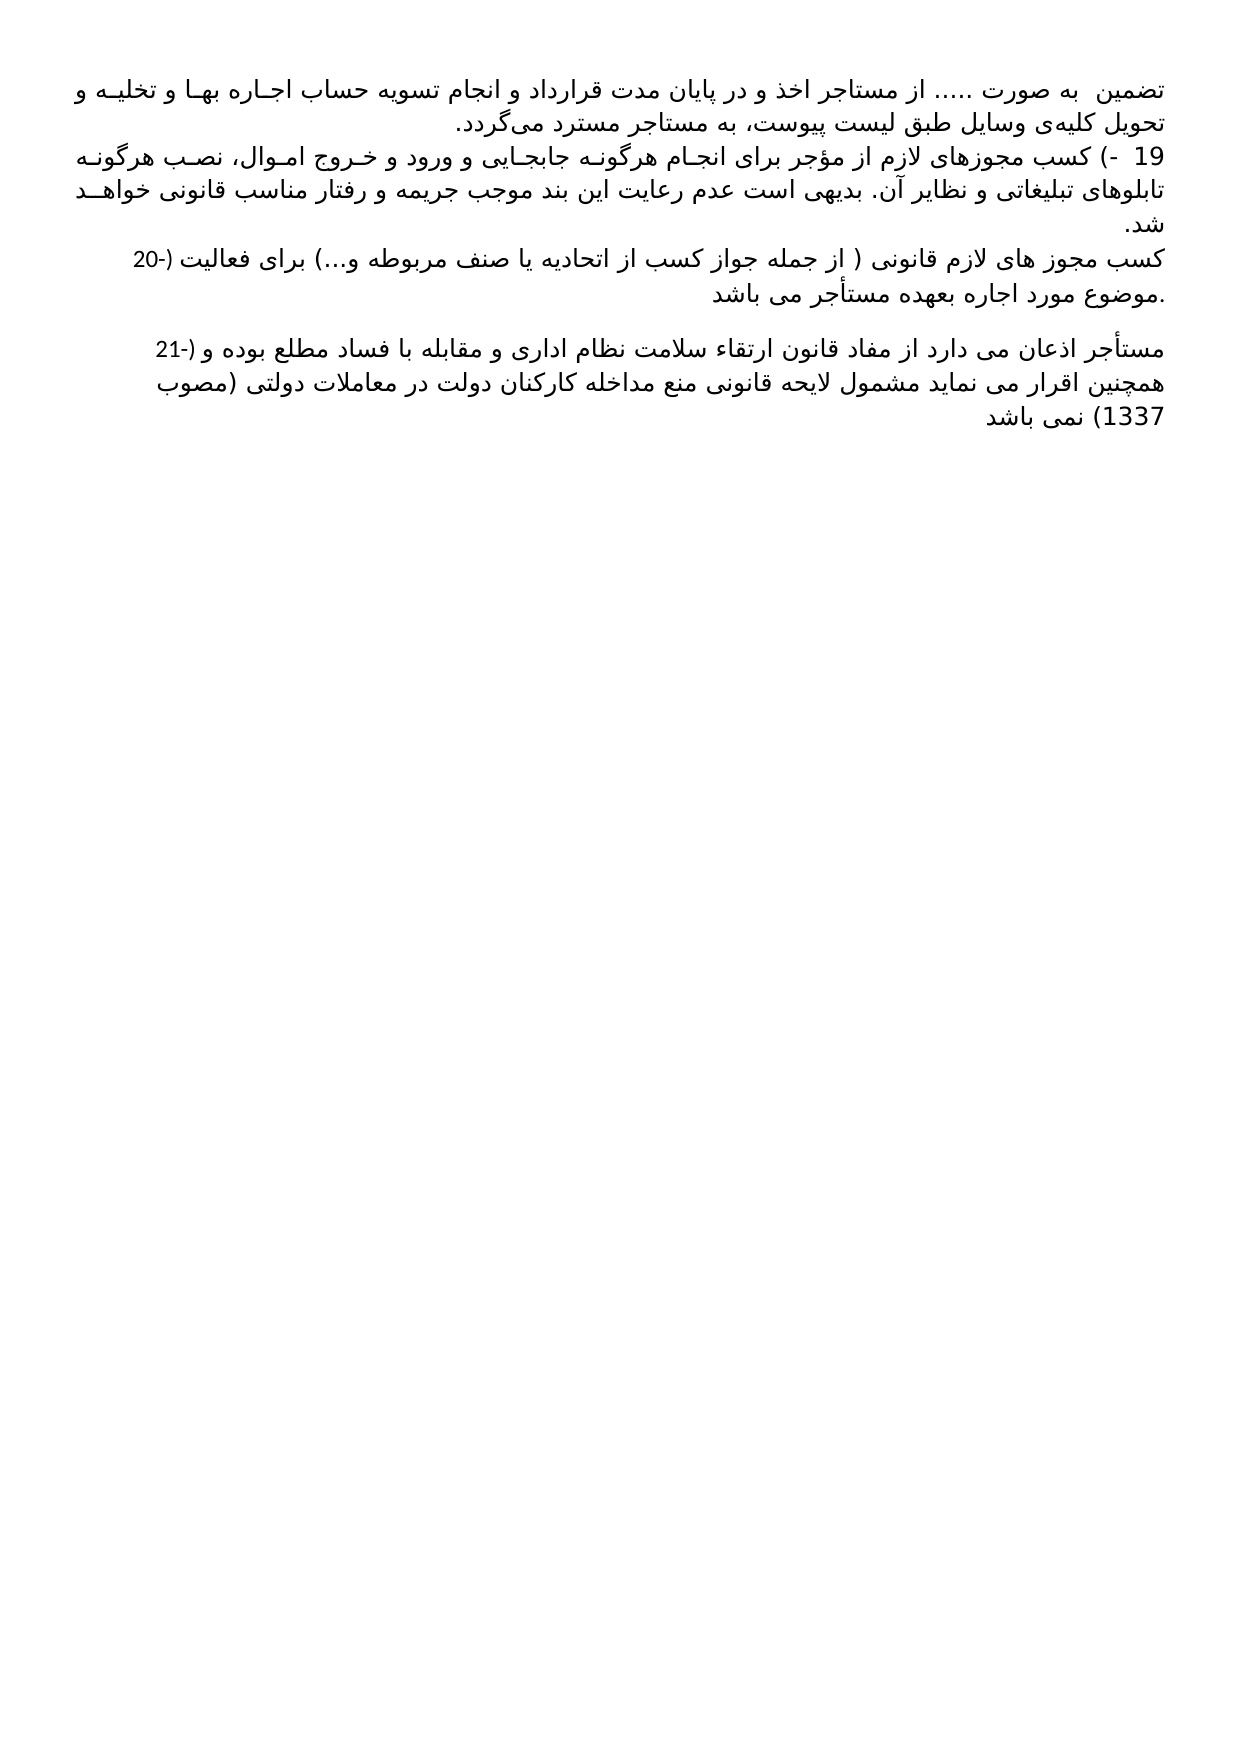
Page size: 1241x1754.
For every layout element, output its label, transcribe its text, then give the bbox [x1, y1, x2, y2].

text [75, 75, 1165, 138]
text 20-) کسب مجوز های لازم قانونی ( از جمله جواز کسب از اتحادیه یا صنف مربوطه و...) برای فعالیت موضوع مورد اجاره بعهده مستأجر می باشد. [75, 243, 1165, 308]
text 19 -) کسب مجوزهای لازم از مؤجر برای انجام هرگونه جابجایی و ورود و خروج اموال، نصب هرگونه تابلوهای تبلیغاتی و نظایر آن. بدیهی است عدم رعایت این بند موجب جریمه و رفتار مناسب قانونی خواهد شد. [75, 142, 1165, 238]
text 21-) مستأجر اذعان می دارد از مفاد قانون ارتقاء سلامت نظام اداری و مقابله با فساد مطلع بوده و همچنین اقرار می نماید مشمول لایحه قانونی منع مداخله کارکنان دولت در معاملات دولتی (مصوب 1337) نمی باشد [75, 333, 1165, 431]
